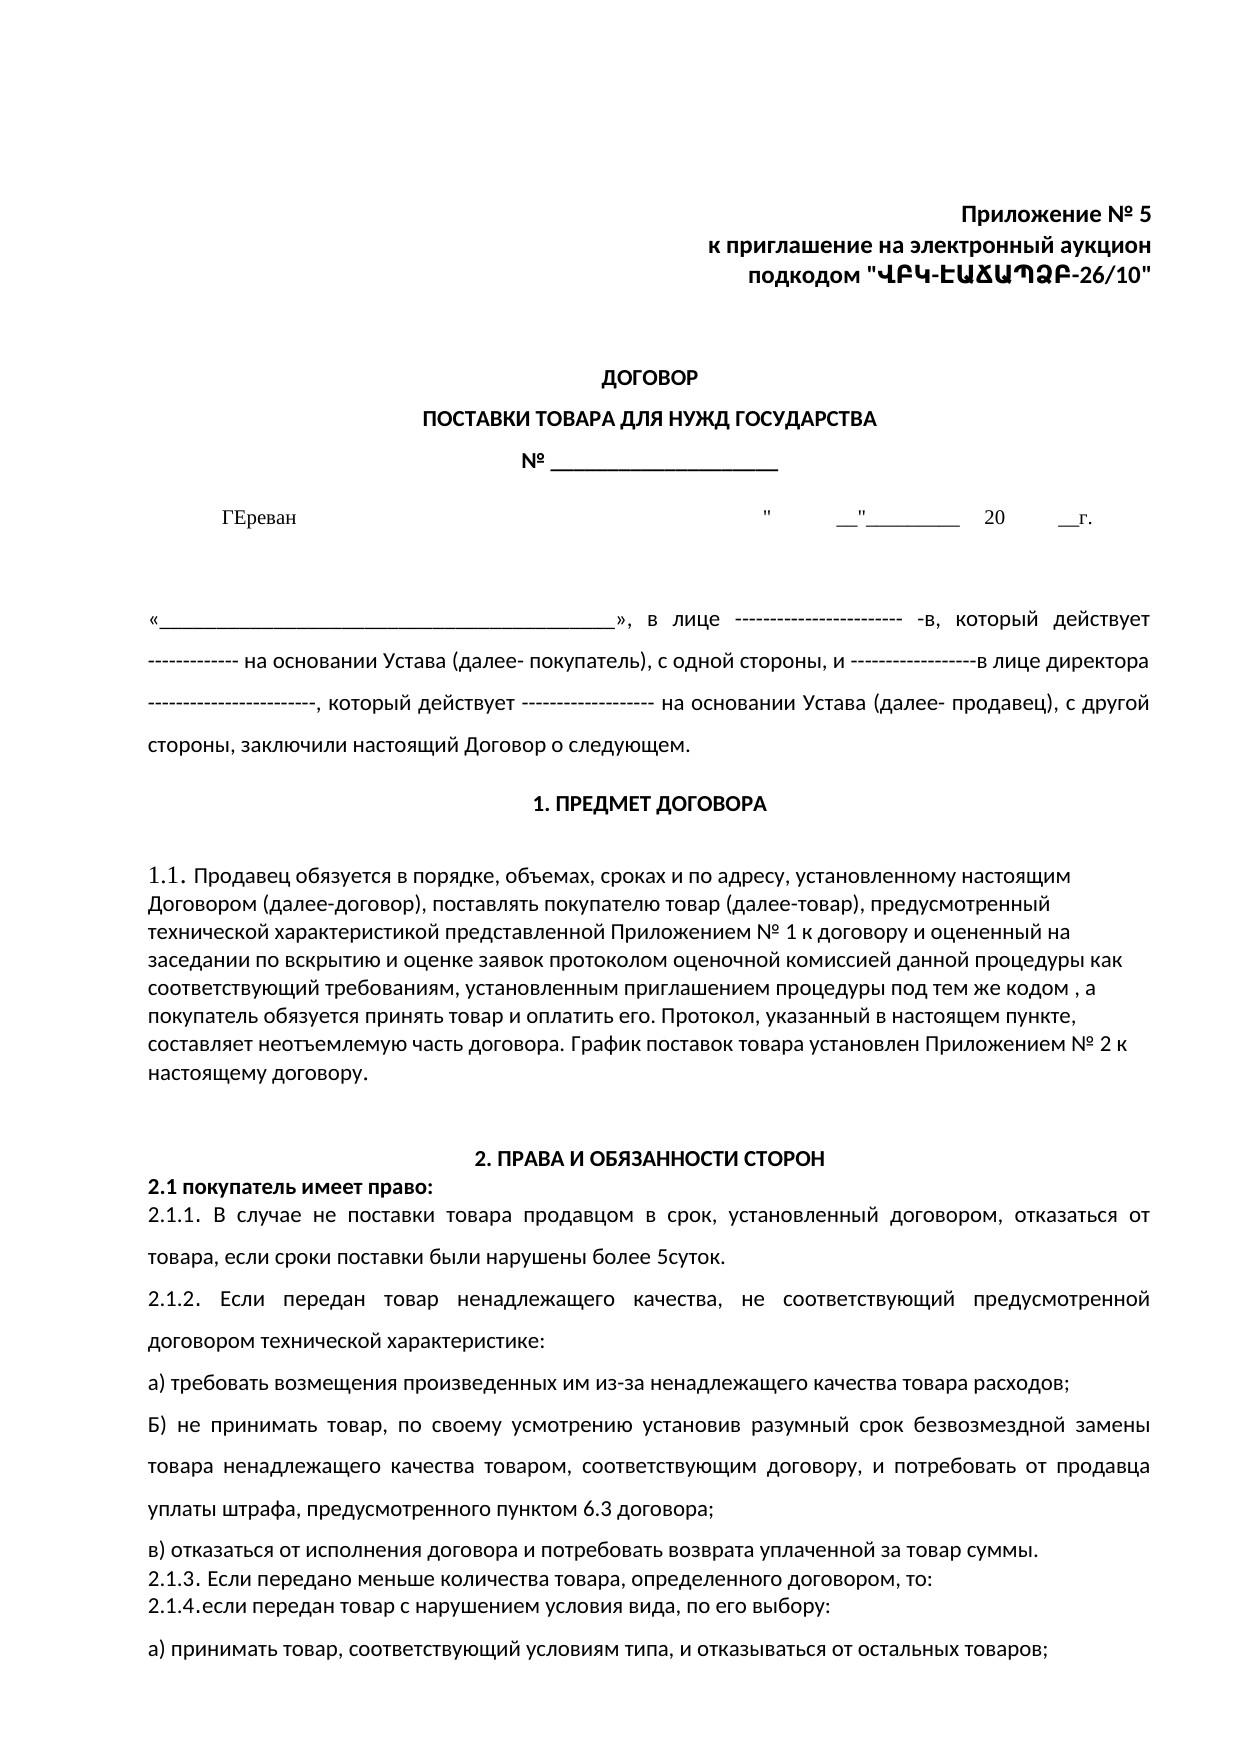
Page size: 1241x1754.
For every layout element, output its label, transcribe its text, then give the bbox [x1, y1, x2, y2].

list 2.1.2․ Если передан товар ненадлежащего качества, не соответствующий предусмотренной договором технической характеристике: [148, 1284, 1152, 1354]
list Б) не принимать товар, по своему усмотрению установив разумный срок безвозмездной замены товара ненадлежащего качества товаром, соответствующим договору, и потребовать от продавца уплаты штрафа, предусмотренного пунктом 6.3 договора; [148, 1410, 1152, 1522]
list а) требовать возмещения произведенных им из-за ненадлежащего качества товара расходов; [148, 1368, 1152, 1396]
text ДОГОВОР [148, 363, 1152, 391]
list а) принимать товар, соответствующий условиям типа, и отказываться от остальных товаров; [148, 1634, 1152, 1662]
text подкодом "ՎԲԿ-ԷԱՃԱՊՁԲ-26/10" [177, 259, 1152, 290]
text к приглашение на электронный аукцион [177, 229, 1152, 259]
text 2.1.3․ Если передано меньше количества товара, определенного договором, то: [148, 1564, 1152, 1592]
table_header ГЕреван [136, 505, 620, 546]
table_header " __"_________ 20 __г. [620, 505, 1104, 546]
text 1.1․ Продавец обязуется в порядке, объемах, сроках и по адресу, установленному настоящим Договором (далее-договор), поставлять покупателю товар (далее-товар), предусмотренный технической характеристикой представленной Приложением № 1 к договору и оцененный на заседании по вскрытию и оценке заявок протоколом оценочной комиссией данной процедуры как соответствующий требованиям, установленным приглашением процедуры под тем же кодом , а покупатель обязуется принять товар и оплатить его. Протокол, указанный в настоящем пункте, составляет неотъемлемую часть договора. График поставок товара установлен Приложением № 2 к настоящему договору. [148, 860, 1152, 1087]
list 2. ПРАВА И ОБЯЗАННОСТИ СТОРОН [148, 1144, 1152, 1172]
text в) отказаться от исполнения договора и потребовать возврата уплаченной за товар суммы. [148, 1536, 1152, 1564]
text 1. ПРЕДМЕТ ДОГОВОРА [148, 789, 1152, 817]
text Приложение № 5 [148, 198, 1152, 229]
text ПОСТАВКИ ТОВАРА ДЛЯ НУЖД ГОСУДАРСТВА [148, 404, 1152, 433]
text 2.1 покупатель имеет право: [148, 1172, 1152, 1200]
list 2.1.4․если передан товар с нарушением условия вида, по его выбору: [148, 1592, 1152, 1620]
text № ____________________ [148, 447, 1152, 474]
text «________________________________________», в лице ------------------------ -в, который действует ------------- на основании Устава (далее- покупатель), с одной стороны, и ------------------в лице директора ------------------------, который действует ------------------- на основании Устава (далее- продавец), с другой стороны, заключили настоящий Договор о следующем. [148, 604, 1152, 758]
list 2.1.1․ В случае не поставки товара продавцом в срок, установленный договором, отказаться от товара, если сроки поставки были нарушены более 5суток. [148, 1200, 1152, 1270]
